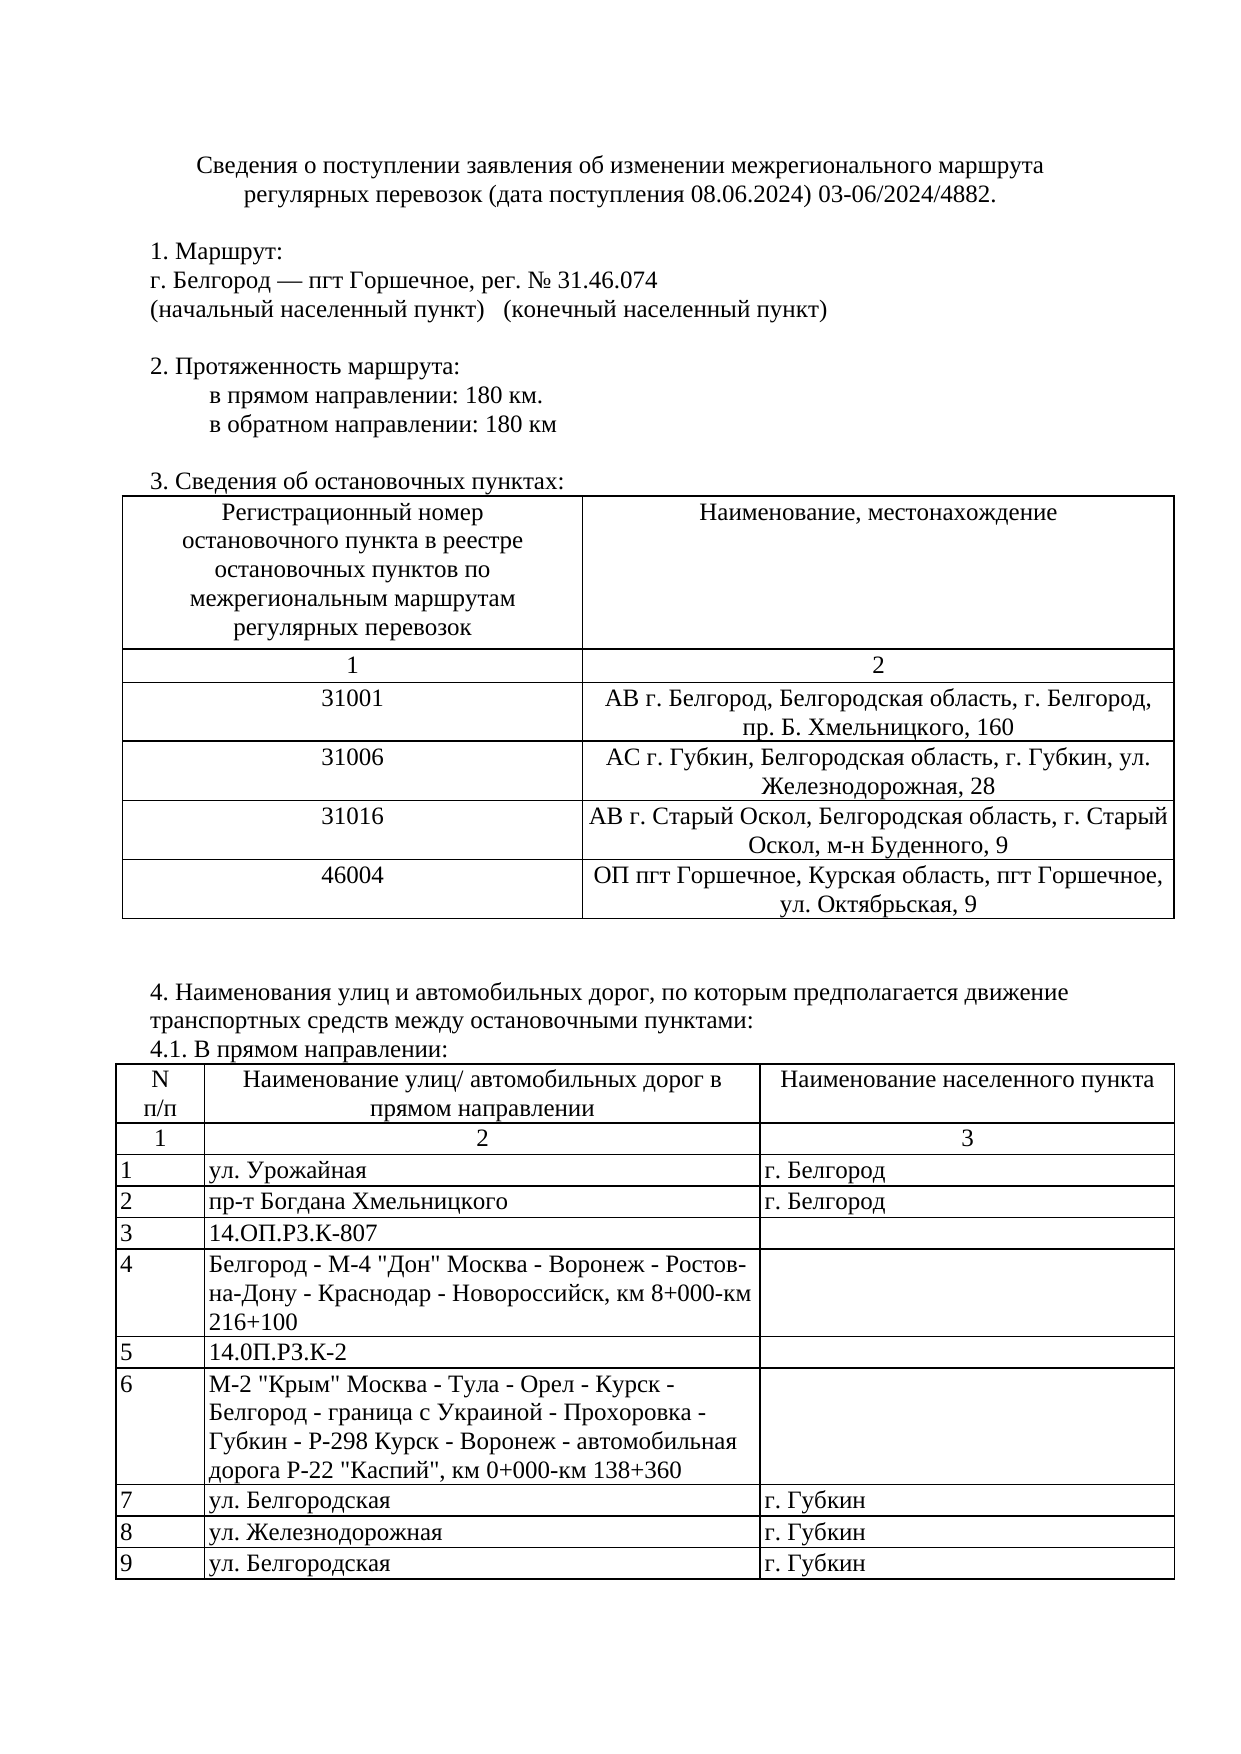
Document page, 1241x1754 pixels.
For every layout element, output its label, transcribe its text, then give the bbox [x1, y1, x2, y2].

table_cell 2 [583, 650, 1173, 681]
table_cell 2 [205, 1124, 759, 1153]
text Сведения о поступлении заявления об изменении межрегионального маршрута регулярных перевозок (дата поступления 08.06.2024) 03-06/2024/4882. [150, 150, 1090, 207]
text в прямом направлении: 180 км. [150, 380, 1090, 409]
table_cell ул. Железнодорожная [205, 1517, 759, 1547]
text 4. Наименования улиц и автомобильных дорог, по которым предполагается движение транспортных средств между остановочными пунктами: [150, 977, 1090, 1034]
table_cell 2 [117, 1187, 204, 1216]
table_cell 4 [117, 1250, 204, 1336]
table_header Наименование населенного пункта [761, 1065, 1174, 1122]
table_cell 3 [117, 1218, 204, 1248]
table_cell 31006 [123, 742, 582, 799]
text 2. Протяженность маршрута: [150, 351, 1090, 380]
table_cell 14.0П.РЗ.К-2 [205, 1337, 759, 1367]
table_header Регистрационный номер остановочного пункта в реестре остановочных пунктов по межрегиональным маршрутам регулярных перевозок [123, 497, 582, 648]
text г. Белгород — пгт Горшечное, рег. № 31.46.074 [150, 265, 1090, 294]
text в обратном направлении: 180 км [150, 409, 1090, 437]
table_header Наименование улиц/ автомобильных дорог в прямом направлении [205, 1065, 759, 1122]
table_cell 5 [117, 1337, 204, 1367]
table_cell ОП пгт Горшечное, Курская область, пгт Горшечное, ул. Октябрьская, 9 [583, 860, 1173, 918]
table_cell г. Губкин [761, 1548, 1174, 1578]
table_cell 9 [117, 1548, 204, 1578]
table_cell [761, 1250, 1174, 1336]
table_cell 14.ОП.РЗ.К-807 [205, 1218, 759, 1248]
table_cell 1 [117, 1155, 204, 1185]
table_header N п/п [117, 1065, 204, 1122]
table_cell 6 [117, 1369, 204, 1484]
table_header Наименование, местонахождение [583, 497, 1173, 648]
table_cell 7 [117, 1485, 204, 1515]
table_cell г. Белгород [761, 1155, 1174, 1185]
table_cell г. Губкин [761, 1517, 1174, 1547]
text 3. Сведения об остановочных пунктах: [150, 466, 1090, 495]
table_cell [761, 1337, 1174, 1367]
table_cell ул. Белгородская [205, 1548, 759, 1578]
text 4.1. В прямом направлении: [150, 1034, 1090, 1063]
table_cell ул. Белгородская [205, 1485, 759, 1515]
table_cell Белгород - М-4 "Дон" Москва - Воронеж - Ростов-на-Дону - Краснодар - Новороссийск, км 8+000-км 216+100 [205, 1250, 759, 1336]
table_cell 31001 [123, 683, 582, 740]
table_cell [761, 1218, 1174, 1248]
table_cell г. Губкин [761, 1485, 1174, 1515]
table_cell 3 [761, 1124, 1174, 1153]
table_cell [761, 1369, 1174, 1484]
table_cell г. Белгород [761, 1187, 1174, 1216]
table_cell 31016 [123, 801, 582, 858]
table_cell 1 [117, 1124, 204, 1153]
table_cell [205, 1369, 759, 1484]
table_cell пр-т Богдана Хмельницкого [205, 1187, 759, 1216]
text (начальный населенный пункт) (конечный населенный пункт) [150, 294, 1090, 322]
table_cell ул. Урожайная [205, 1155, 759, 1185]
text 1. Маршрут: [150, 236, 1090, 265]
table_cell 1 [123, 650, 582, 681]
table_cell 8 [117, 1517, 204, 1547]
table_cell АВ г. Белгород, Белгородская область, г. Белгород, пр. Б. Хмельницкого, 160 [583, 683, 1173, 740]
table_cell АС г. Губкин, Белгородская область, г. Губкин, ул. Железнодорожная, 28 [583, 742, 1173, 799]
table_cell АВ г. Старый Оскол, Белгородская область, г. Старый Оскол, м-н Буденного, 9 [583, 801, 1173, 858]
table_cell 46004 [123, 860, 582, 918]
